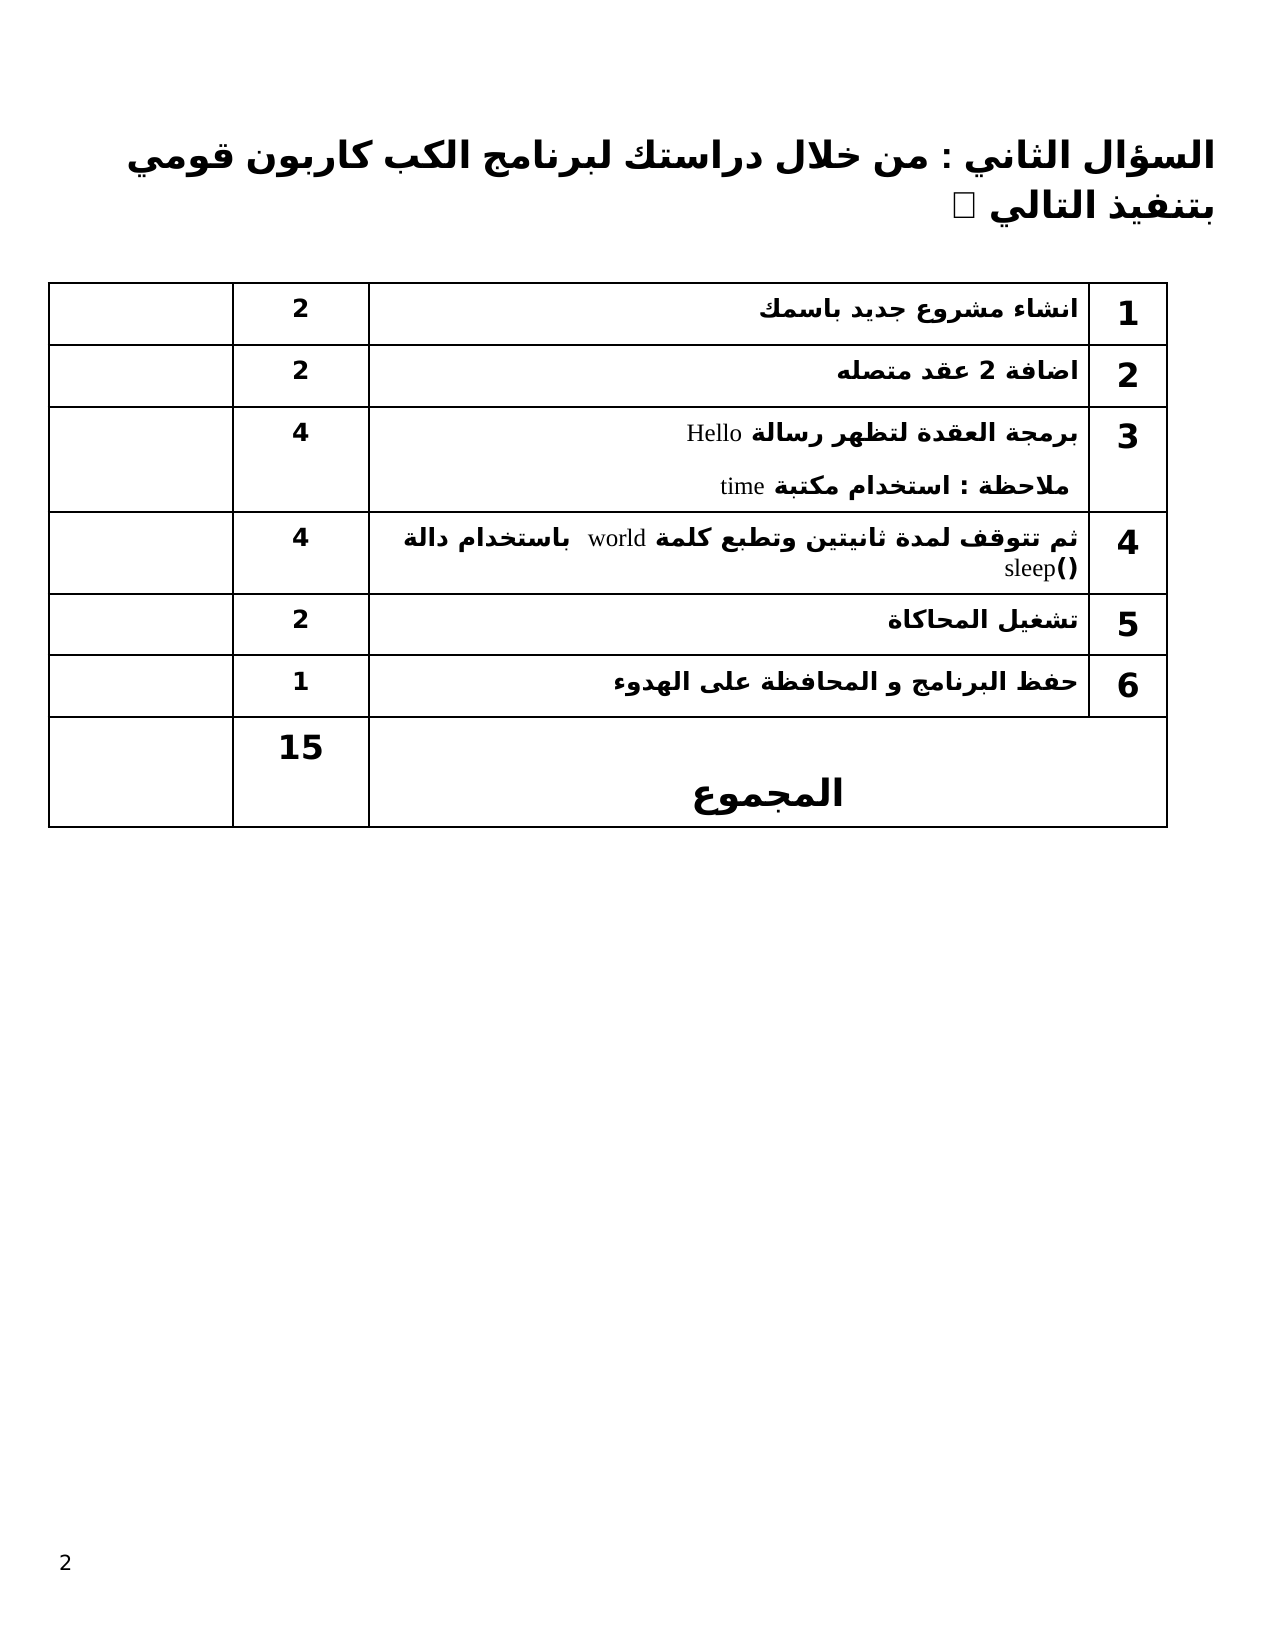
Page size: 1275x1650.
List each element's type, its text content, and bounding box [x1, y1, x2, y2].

table_cell اضافة 2 عقد متصله [370, 346, 1088, 406]
table_cell 2 [1090, 346, 1166, 406]
table_cell 15 [234, 718, 368, 826]
table_header 1 [1090, 284, 1166, 344]
table_cell 4 [1090, 513, 1166, 592]
table_cell حفظ البرنامج و المحافظة على الهدوء [370, 656, 1088, 716]
table_header [50, 284, 232, 344]
table_cell 6 [1090, 656, 1166, 716]
table_cell [50, 408, 232, 511]
table_cell [50, 656, 232, 716]
table_cell 2 [234, 346, 368, 406]
table_cell 5 [1090, 595, 1166, 654]
table_cell تشغيل المحاكاة [370, 595, 1088, 654]
table_cell [50, 595, 232, 654]
table_cell 1 [234, 656, 368, 716]
table_cell [50, 513, 232, 592]
table_cell 4 [234, 408, 368, 511]
table_cell [50, 718, 232, 826]
table_cell 3 [1090, 408, 1166, 511]
table_header انشاء مشروع جديد باسمك [370, 284, 1088, 344]
table_cell برمجة العقدة لتظهر رسالة Hello ملاحظة : استخدام مكتبة time [370, 408, 1088, 511]
table_cell المجموع [370, 718, 1166, 826]
table_cell ثم تتوقف لمدة ثانيتين وتطبع كلمة world باستخدام دالة ()sleep [370, 513, 1088, 592]
table_cell [50, 346, 232, 406]
text السؤال الثاني : من خلال دراستك لبرنامج الكب كاربون قومي بتنفيذ التالي 👍 [59, 133, 1216, 226]
table_cell 2 [234, 595, 368, 654]
table_header 2 [234, 284, 368, 344]
table_cell 4 [234, 513, 368, 592]
